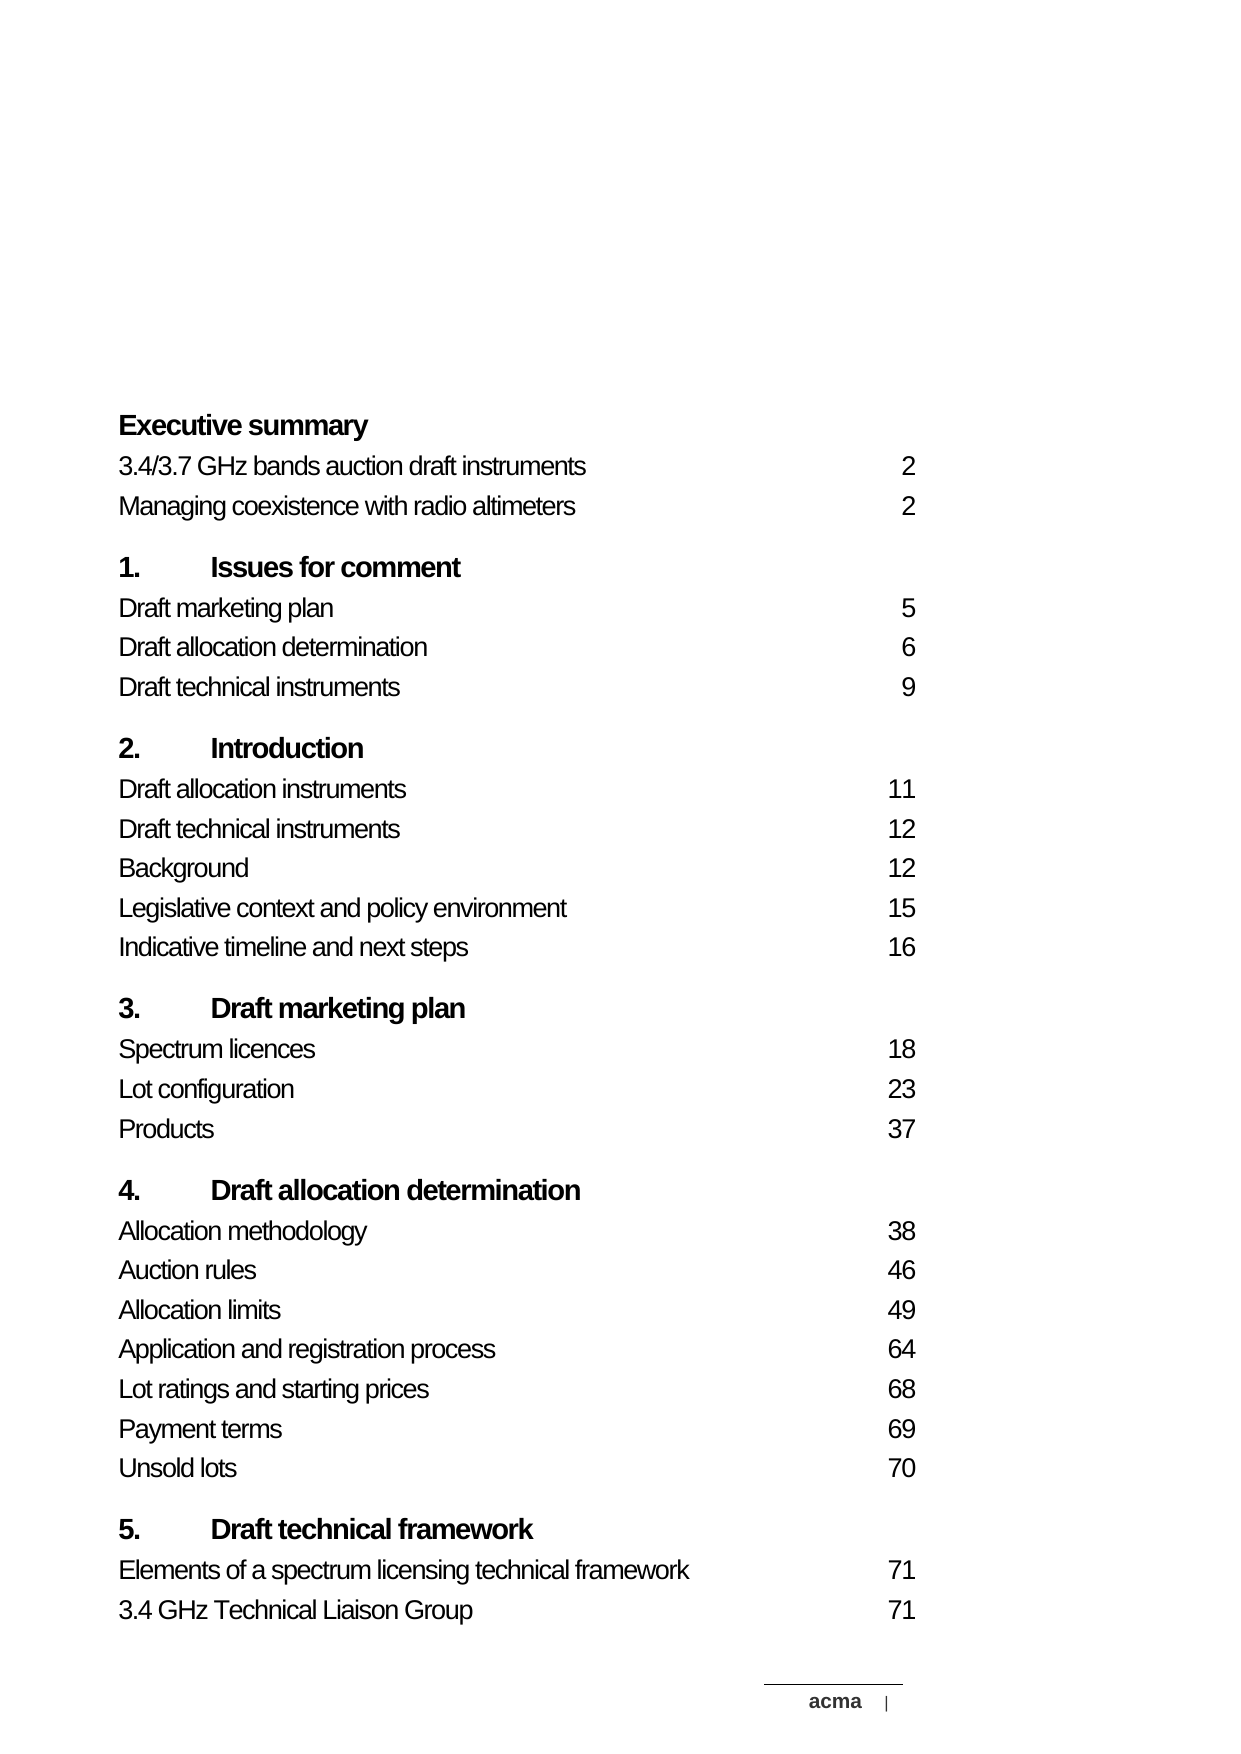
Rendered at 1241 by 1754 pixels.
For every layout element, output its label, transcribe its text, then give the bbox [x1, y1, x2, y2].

text Lot ratings and starting prices 68 [118, 1373, 917, 1405]
text Lot configuration 23 [118, 1073, 917, 1105]
text 1. Issues for comment 5 [118, 551, 828, 584]
text 3. Draft marketing plan 18 [118, 992, 828, 1026]
text Auction rules 46 [118, 1255, 917, 1286]
text Application and registration process 64 [118, 1334, 917, 1365]
text Background 12 [118, 853, 917, 884]
text Allocation limits 49 [118, 1294, 917, 1326]
text Draft allocation determination 6 [118, 632, 917, 663]
text 4. Draft allocation determination 38 [118, 1173, 828, 1207]
text Indicative timeline and next steps 16 [118, 932, 917, 963]
text 3.4/3.7 GHz bands auction draft instruments 2 [118, 451, 917, 482]
text Executive summary 1 [118, 409, 828, 442]
text Payment terms 69 [118, 1413, 917, 1444]
text Draft marketing plan 5 [118, 592, 917, 623]
text Products 37 [118, 1113, 917, 1144]
text Elements of a spectrum licensing technical framework 71 [118, 1555, 917, 1586]
text Unsold lots 70 [118, 1453, 917, 1484]
text Draft technical instruments 9 [118, 671, 917, 703]
text Draft allocation instruments 11 [118, 773, 917, 805]
text Draft technical instruments 12 [118, 813, 917, 844]
text Allocation methodology 38 [118, 1215, 917, 1246]
text Spectrum licences 18 [118, 1034, 917, 1065]
text Legislative context and policy environment 15 [118, 892, 917, 923]
text Managing coexistence with radio altimeters 2 [118, 490, 917, 521]
text 2. Introduction 10 [118, 732, 828, 765]
text 5. Draft technical framework 71 [118, 1513, 828, 1546]
text 3.4 GHz Technical Liaison Group 71 [118, 1594, 917, 1626]
